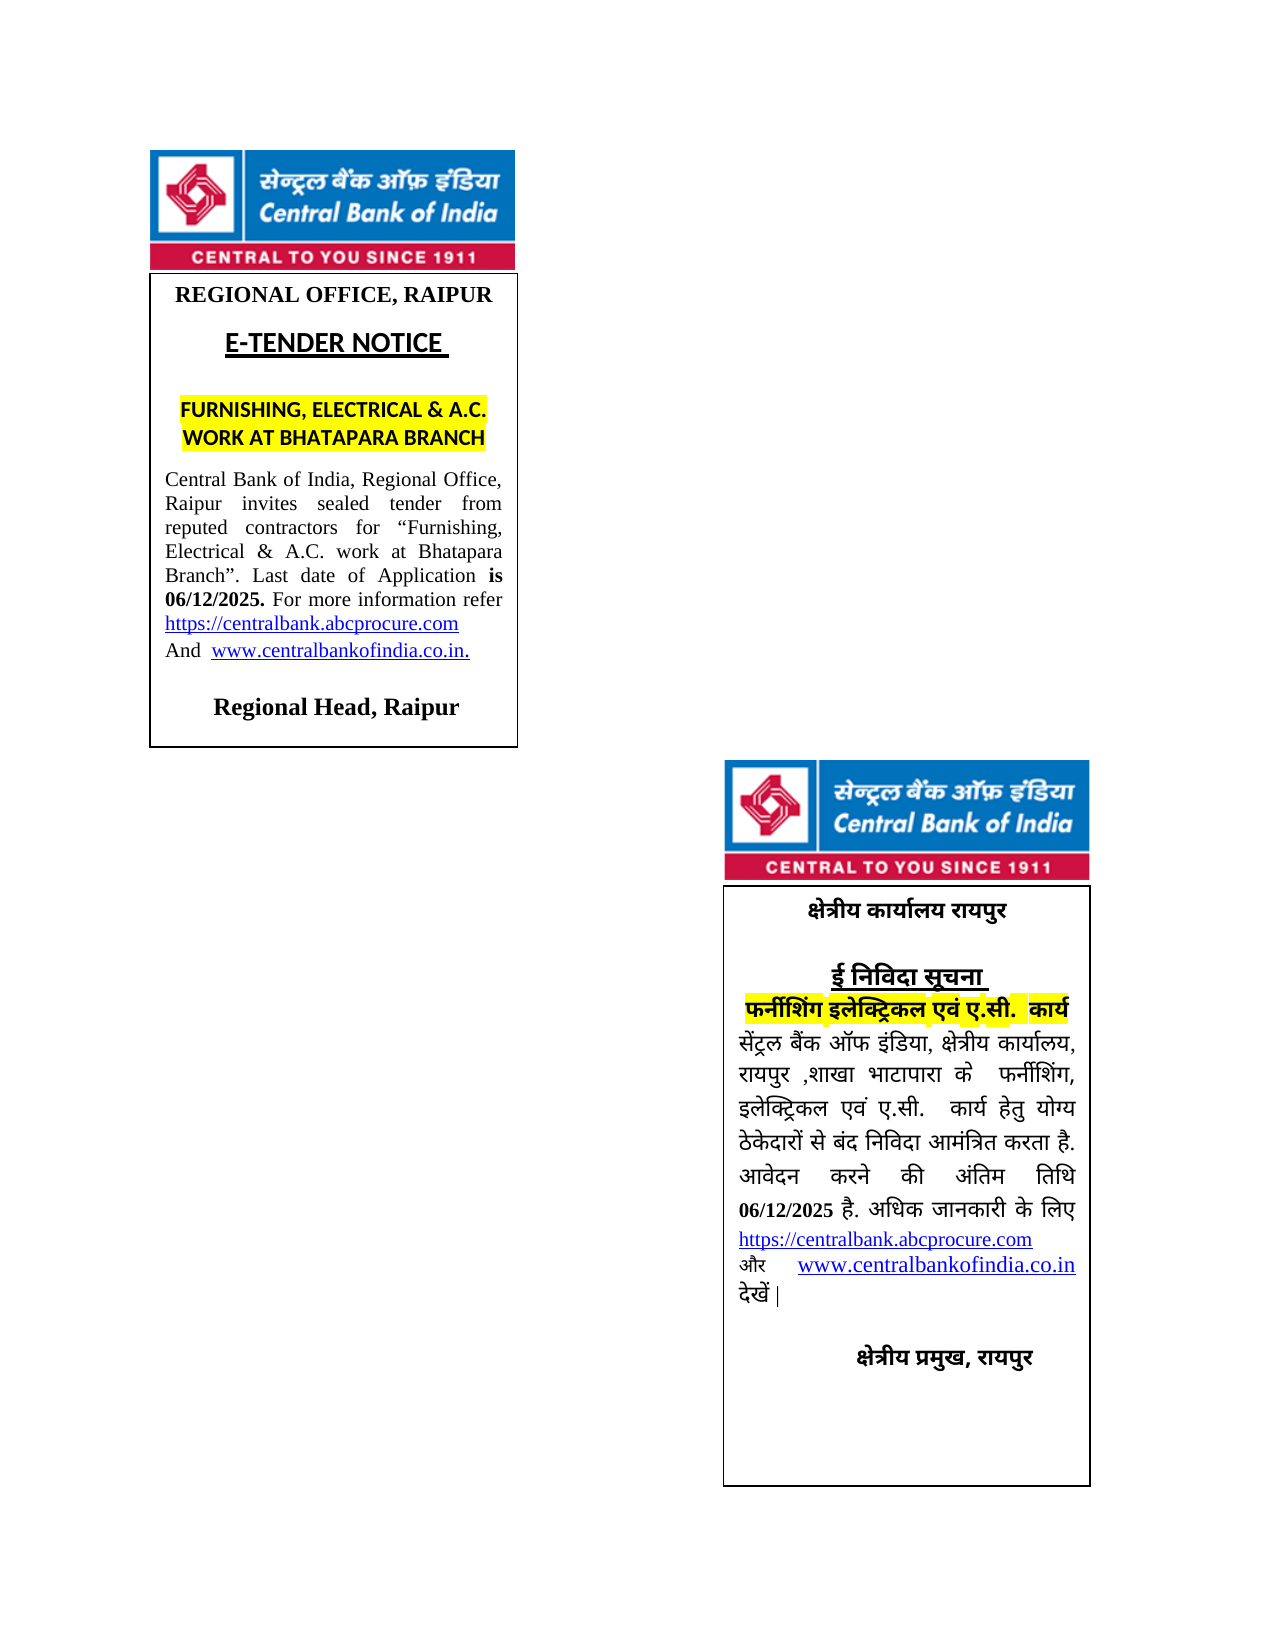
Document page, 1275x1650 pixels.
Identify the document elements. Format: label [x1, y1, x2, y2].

picture [724, 760, 1090, 880]
picture [150, 150, 515, 270]
